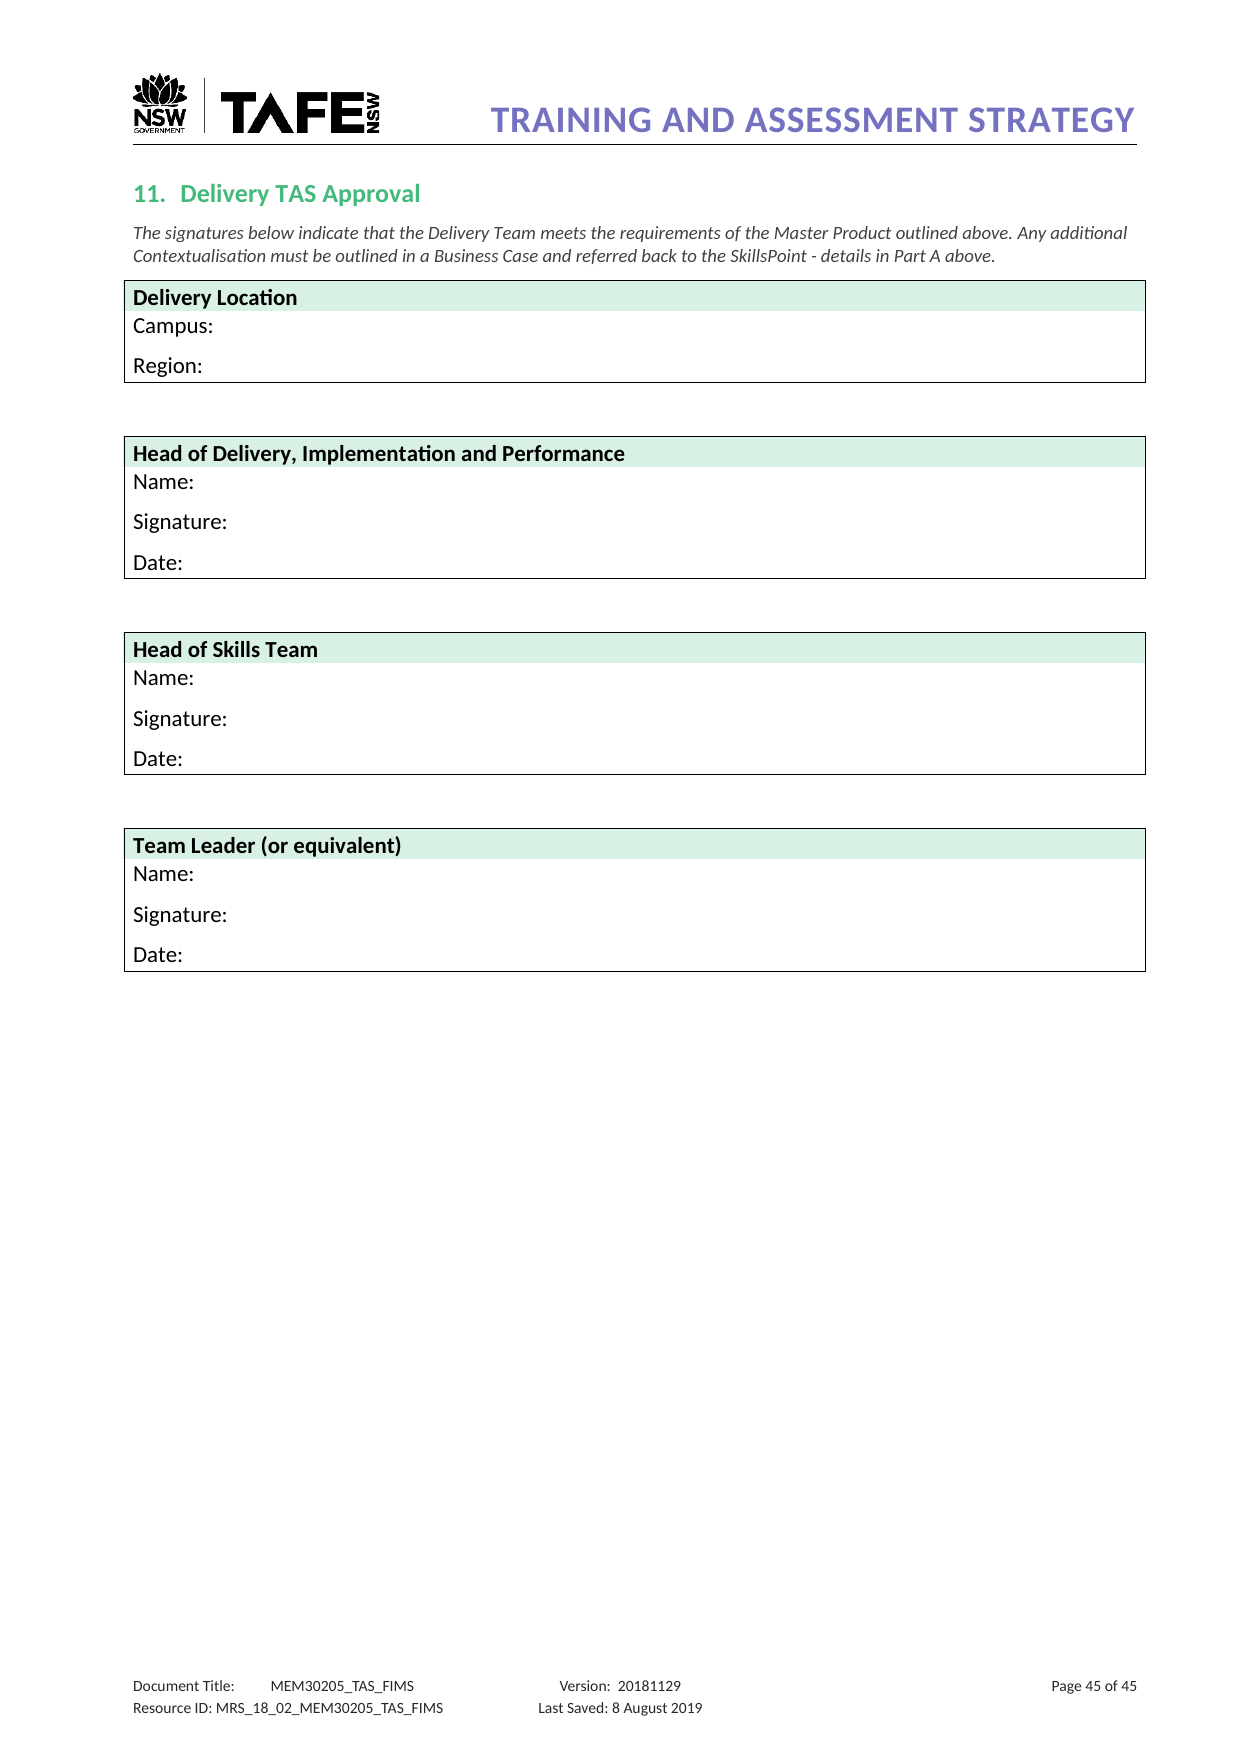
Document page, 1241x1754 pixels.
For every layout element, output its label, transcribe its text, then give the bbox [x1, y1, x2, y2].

text Signature: [125, 897, 1145, 928]
text Name: [133, 663, 1137, 691]
text Signature: [125, 701, 1145, 732]
text Signature: [125, 504, 1145, 535]
text The signatures below indicate that the Delivery Team meets the requirements of the Master Product outlined above. Any additional Contextualisation must be outlined in a Business Case and referred back to the SkillsPoint - details in Part A above. [133, 221, 1137, 267]
text Date: [125, 741, 1145, 774]
subtitle 11. Delivery TAS Approval [133, 177, 1137, 209]
text Campus: [133, 311, 1137, 339]
text Name: [133, 859, 1137, 887]
text Date: [125, 545, 1145, 578]
subtitle Team Leader (or equivalent) [125, 829, 1145, 859]
subtitle Delivery Location [125, 281, 1145, 311]
text Region: [125, 348, 1145, 382]
subtitle Head of Delivery, Implementation and Performance [125, 437, 1145, 467]
subtitle Head of Skills Team [125, 633, 1145, 663]
text Date: [125, 937, 1145, 971]
picture [132, 73, 380, 133]
text Name: [133, 467, 1137, 495]
